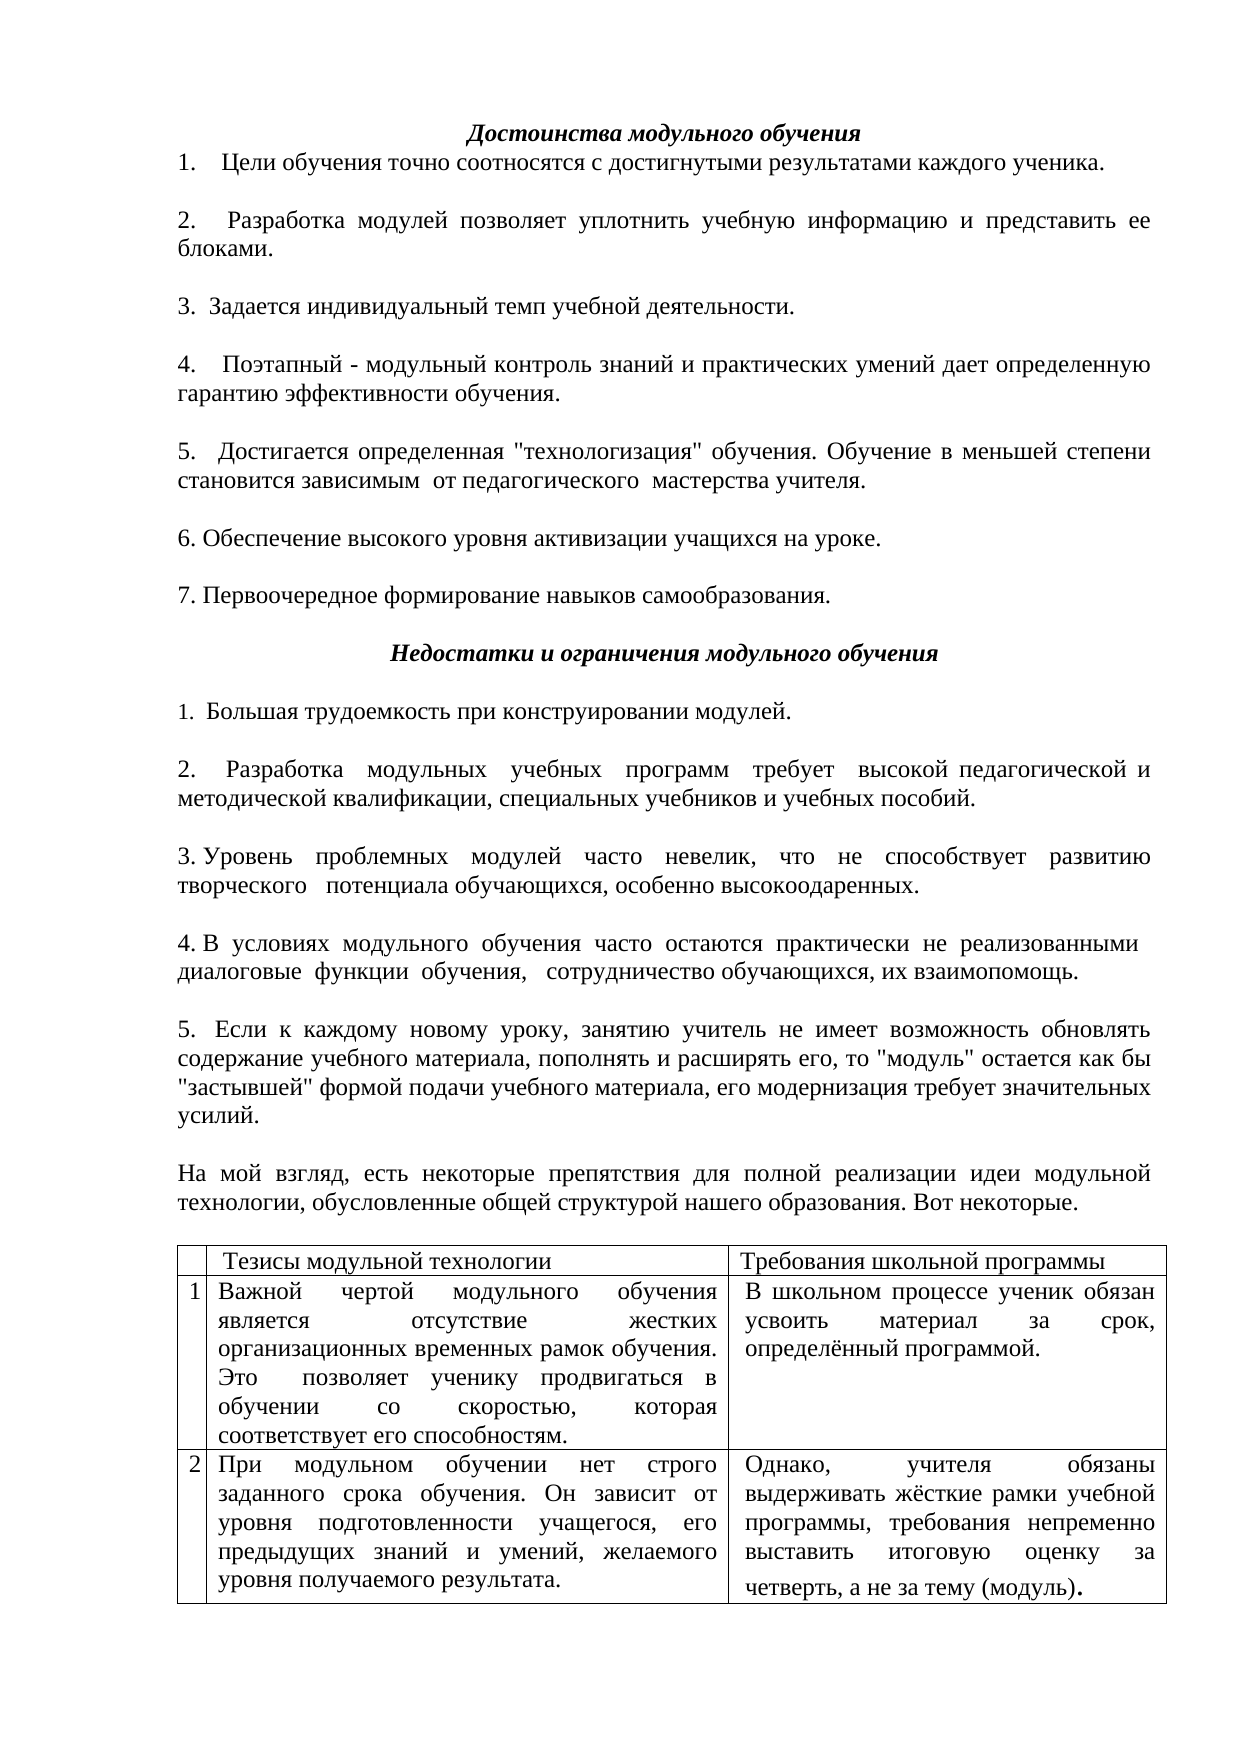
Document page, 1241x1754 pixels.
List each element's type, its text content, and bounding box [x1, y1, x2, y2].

text Достоинства модульного обучения [177, 118, 1152, 147]
text 1. Большая трудоемкость при конструировании модулей. [177, 696, 1152, 725]
text 1. Цели обучения точно соотносятся с достигнутыми результатами каждого ученика. [177, 147, 1152, 176]
table_cell 1 [178, 1276, 206, 1448]
table_cell 2 [178, 1450, 206, 1603]
table_cell Однако, учителя обязаны выдерживать жёсткие рамки учебной программы, требования непременно выставить итоговую оценку за четверть, а не за тему (модуль). [729, 1450, 1166, 1603]
table_cell При модульном обучении нет строго заданного срока обучения. Он зависит от уровня подготовленности учащегося, его предыдущих знаний и умений, желаемого уровня получаемого результата. [207, 1450, 728, 1603]
table_cell Важной чертой модульного обучения является отсутствие жестких организационных временных рамок обучения. Это позволяет ученику продвигаться в обучении со скоростью, которая соответствует его способностям. [207, 1276, 728, 1448]
text 2. Разработка модулей позволяет уплотнить учебную информацию и представить ее блоками. [177, 205, 1152, 262]
text 2. Разработка модульных учебных программ требует высокой педагогической и методической квалификации, специальных учебников и учебных пособий. [177, 754, 1152, 812]
table_header Тезисы модульной технологии [207, 1246, 728, 1275]
table_header Требования школьной программы [729, 1246, 1166, 1275]
text 7. Первоочередное формирование навыков самообразования. [177, 581, 1152, 609]
table_header [178, 1246, 206, 1275]
text 3. Уровень проблемных модулей часто невелик, что не способствует развитию творческого потенциала обучающихся, особенно высокоодаренных. [177, 841, 1152, 898]
text 4. Поэтапный - модульный контроль знаний и практических умений дает определенную гарантию эффективности обучения. [177, 349, 1152, 407]
text 5. Достигается определенная "технологизация" обучения. Обучение в меньшей степени становится зависимым от педагогического мастерства учителя. [177, 436, 1152, 493]
text Недостатки и ограничения модульного обучения [177, 638, 1152, 667]
text 3. Задается индивидуальный темп учебной деятельности. [177, 291, 1152, 320]
text 4. В условиях модульного обучения часто остаются практически не реализованными диалоговые функции обучения, сотрудничество обучающихся, их взаимопомощь. [177, 928, 1152, 985]
table_cell В школьном процессе ученик обязан усвоить материал за срок, определённый программой. [729, 1276, 1166, 1448]
text На мой взгляд, есть некоторые препятствия для полной реализации идеи модульной технологии, обусловленные общей структурой нашего образования. Вот некоторые. [177, 1158, 1152, 1216]
text 5. Если к каждому новому уроку, занятию учитель не имеет возможность обновлять содержание учебного материала, пополнять и расширять его, то "модуль" остается как бы "застывшей" формой подачи учебного материала, его модернизация требует значительных усилий. [177, 1014, 1152, 1129]
text 6. Обеспечение высокого уровня активизации учащихся на уроке. [177, 523, 1152, 551]
